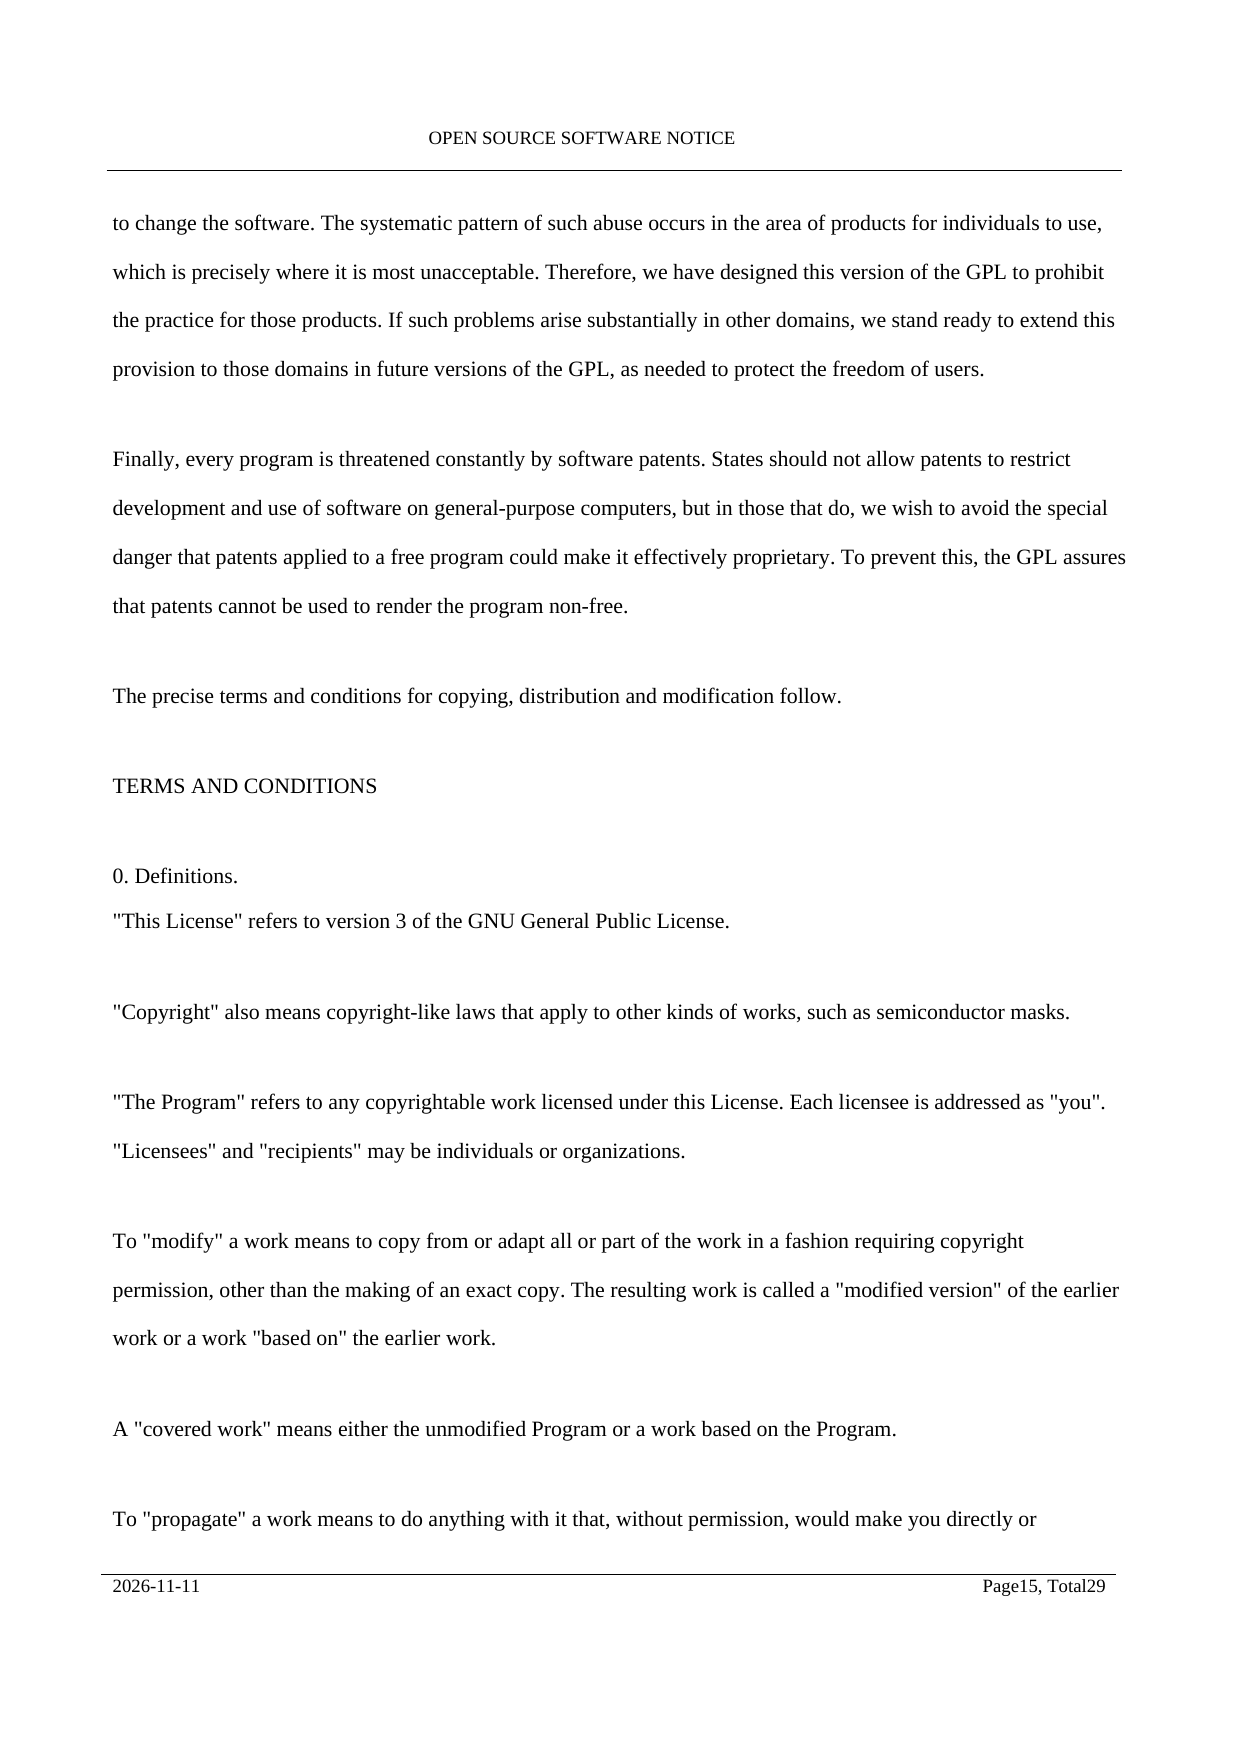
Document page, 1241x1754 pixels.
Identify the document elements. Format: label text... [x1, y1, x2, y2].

text "Copyright" also means copyright-like laws that apply to other kinds of works, such as semiconductor masks. [112, 995, 1128, 1027]
text "This License" refers to version 3 of the GNU General Public License. [112, 905, 1128, 937]
text The precise terms and conditions for copying, distribution and modification follow. [112, 679, 1128, 712]
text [112, 1502, 1128, 1534]
text "The Program" refers to any copyrightable work licensed under this License. Each licensee is addressed as "you". "Licensees" and "recipients" may be individuals or organizations. [112, 1085, 1128, 1166]
text Finally, every program is threatened constantly by software patents. States should not allow patents to restrict development and use of software on general-purpose computers, but in those that do, we wish to avoid the special danger that patents applied to a free program could make it effectively proprietary. To prevent this, the GPL assures that patents cannot be used to render the program non-free. [112, 443, 1128, 622]
text TERMS AND CONDITIONS [112, 769, 1128, 802]
text A "covered work" means either the unmodified Program or a work based on the Program. [112, 1412, 1128, 1444]
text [112, 206, 1128, 385]
text 0. Definitions. [112, 860, 1128, 892]
text To "modify" a work means to copy from or adapt all or part of the work in a fashion requiring copyright permission, other than the making of an exact copy. The resulting work is called a "modified version" of the earlier work or a work "based on" the earlier work. [112, 1224, 1128, 1354]
